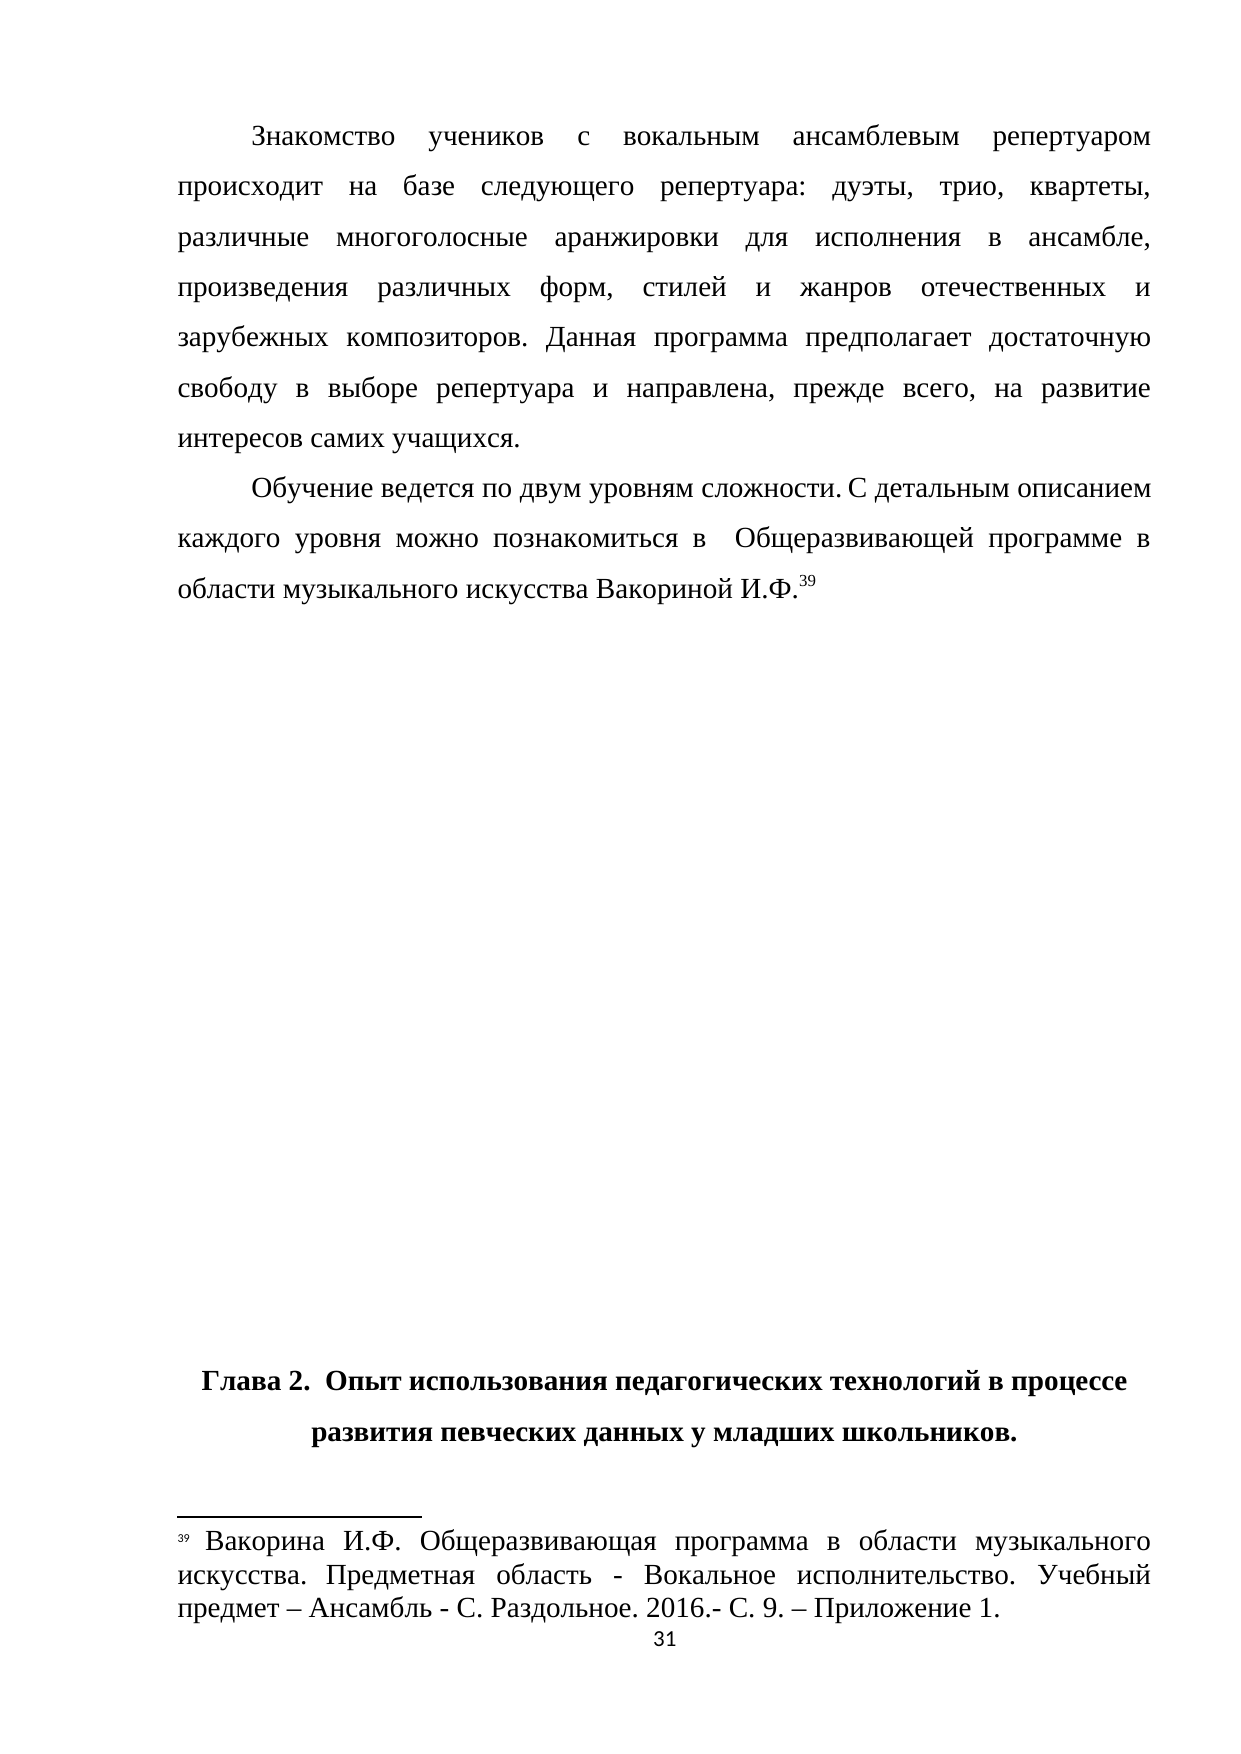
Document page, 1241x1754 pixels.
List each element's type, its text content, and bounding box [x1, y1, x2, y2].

text Знакомство учеников с вокальным ансамблевым репертуаром происходит на базе следующего репертуара: дуэты, трио, квартеты, различные многоголосные аранжировки для исполнения в ансамбле, произведения различных форм, стилей и жанров отечественных и зарубежных композиторов. Данная программа предполагает достаточную свободу в выборе репертуара и направлена, прежде всего, на развитие интересов самих учащихся. [177, 118, 1152, 453]
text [177, 1363, 1152, 1498]
text Обучение ведется по двум уровням сложности. С детальным описанием каждого уровня можно познакомиться в Общеразвивающей программе в области музыкального искусства Вакориной И.Ф. [177, 470, 1152, 604]
